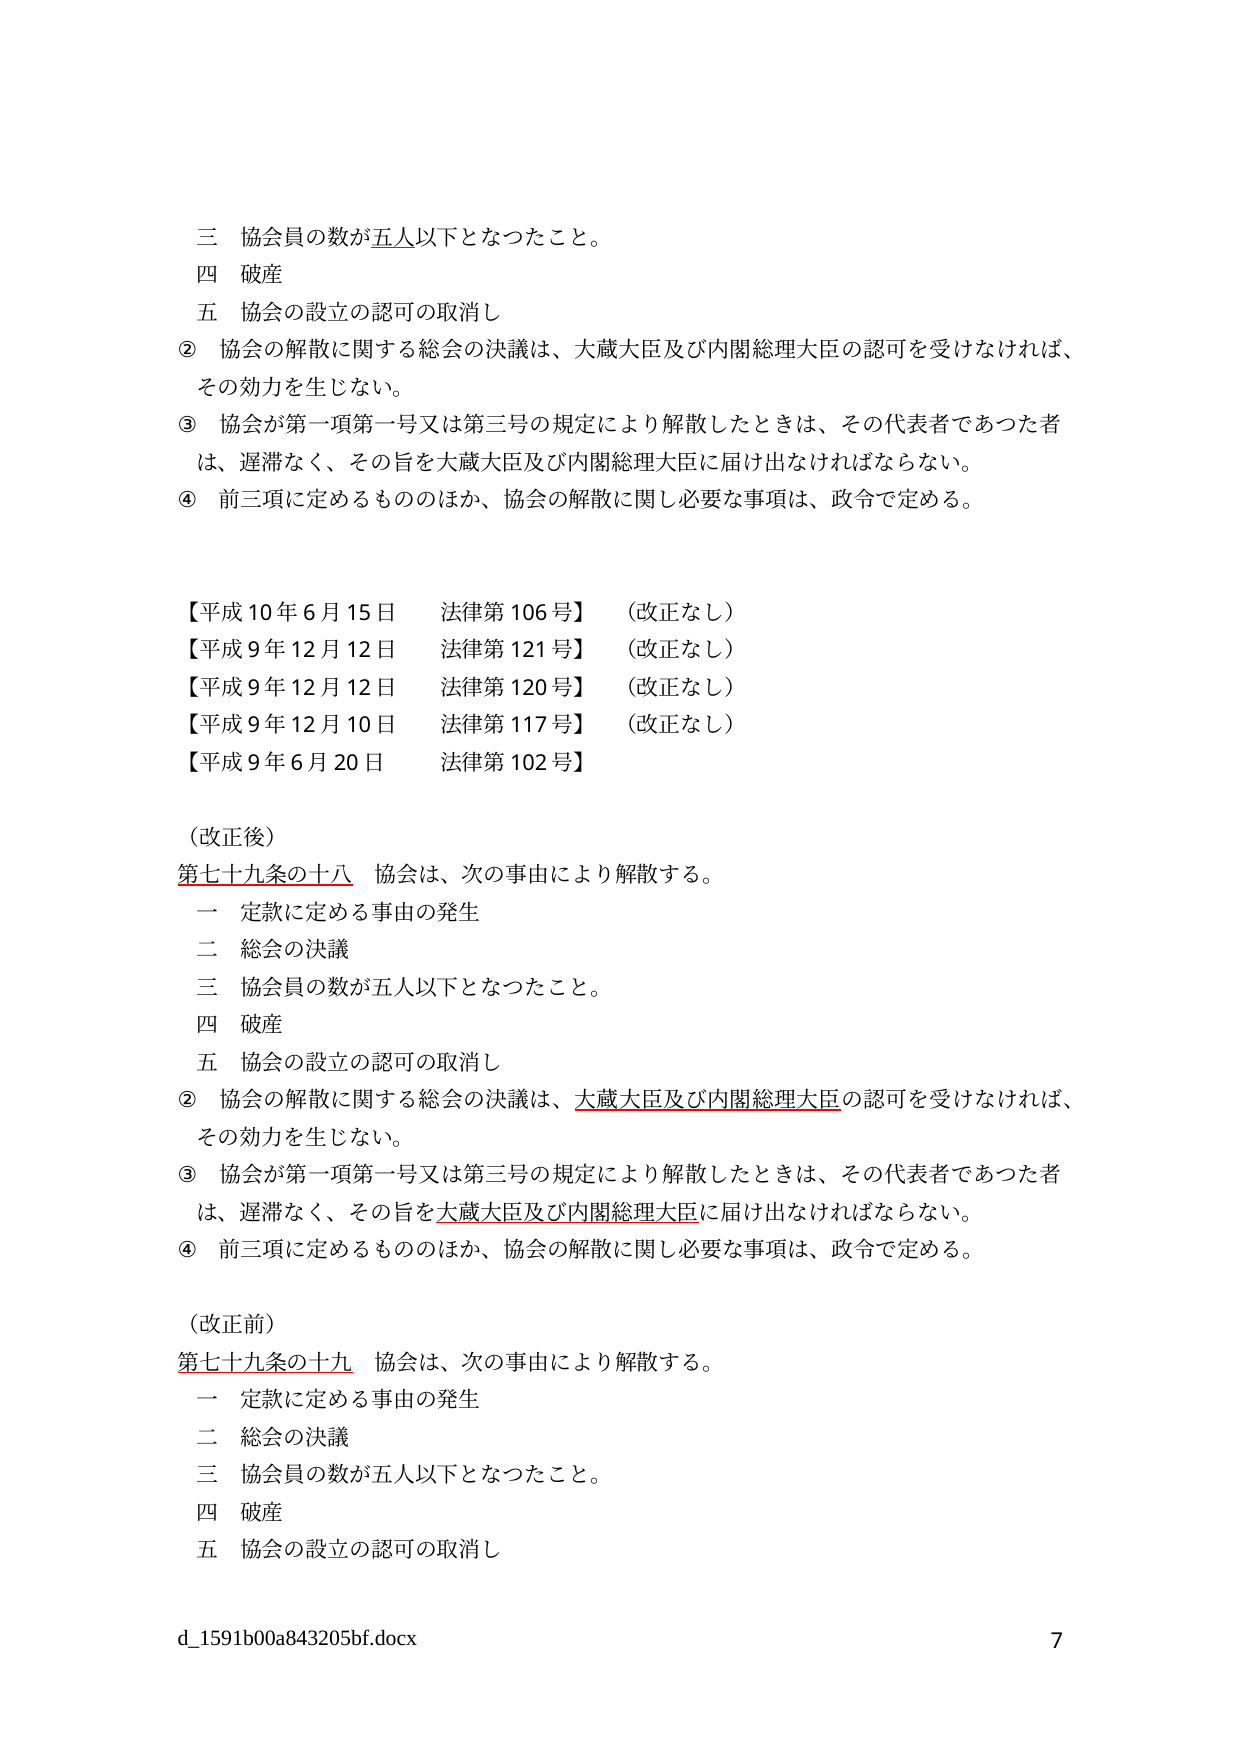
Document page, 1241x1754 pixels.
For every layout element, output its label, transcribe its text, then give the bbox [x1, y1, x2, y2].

text 第七十九条の十八 協会は、次の事由により解散する。 [177, 854, 1063, 892]
text 二 総会の決議 [196, 929, 1063, 967]
text 一 定款に定める事由の発生 [196, 892, 1063, 929]
text （改正後） [177, 817, 1063, 854]
text 一 定款に定める事由の発生 [196, 1379, 1063, 1417]
text 三 協会員の数が五人以下となつたこと。 [196, 1454, 1063, 1492]
text 五 協会の設立の認可の取消し [196, 292, 1063, 329]
text ② 協会の解散に関する総会の決議は、大蔵大臣及び内閣総理大臣の認可を受けなければ、その効力を生じない。 [177, 329, 1063, 404]
text 二 総会の決議 [196, 1417, 1063, 1454]
text （改正前） [177, 1304, 1063, 1342]
text ③ 協会が第一項第一号又は第三号の規定により解散したときは、その代表者であつた者は、遅滞なく、その旨を大蔵大臣及び内閣総理大臣に届け出なければならない。 [177, 1154, 1063, 1229]
text ④ 前三項に定めるもののほか、協会の解散に関し必要な事項は、政令で定める。 [177, 479, 1063, 517]
text 【平成9年6月20日 法律第102号】 [177, 742, 1063, 779]
text 四 破産 [196, 254, 1063, 292]
text 【平成9年12月10日 法律第117号】 （改正なし） [177, 704, 1063, 742]
text ② 協会の解散に関する総会の決議は、大蔵大臣及び内閣総理大臣の認可を受けなければ、その効力を生じない。 [177, 1079, 1063, 1154]
text 四 破産 [196, 1492, 1063, 1529]
text 五 協会の設立の認可の取消し [196, 1529, 1063, 1567]
text 【平成9年12月12日 法律第120号】 （改正なし） [177, 667, 1063, 704]
text 五 協会の設立の認可の取消し [196, 1042, 1063, 1079]
text 三 協会員の数が五人以下となつたこと。 [196, 217, 1063, 254]
text 【平成9年12月12日 法律第121号】 （改正なし） [177, 629, 1063, 667]
text 第七十九条の十九 協会は、次の事由により解散する。 [177, 1342, 1063, 1379]
text 【平成10年6月15日 法律第106号】 （改正なし） [177, 592, 1063, 629]
text 三 協会員の数が五人以下となつたこと。 [196, 967, 1063, 1004]
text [177, 404, 1063, 479]
text ④ 前三項に定めるもののほか、協会の解散に関し必要な事項は、政令で定める。 [177, 1229, 1063, 1267]
text 四 破産 [196, 1004, 1063, 1042]
